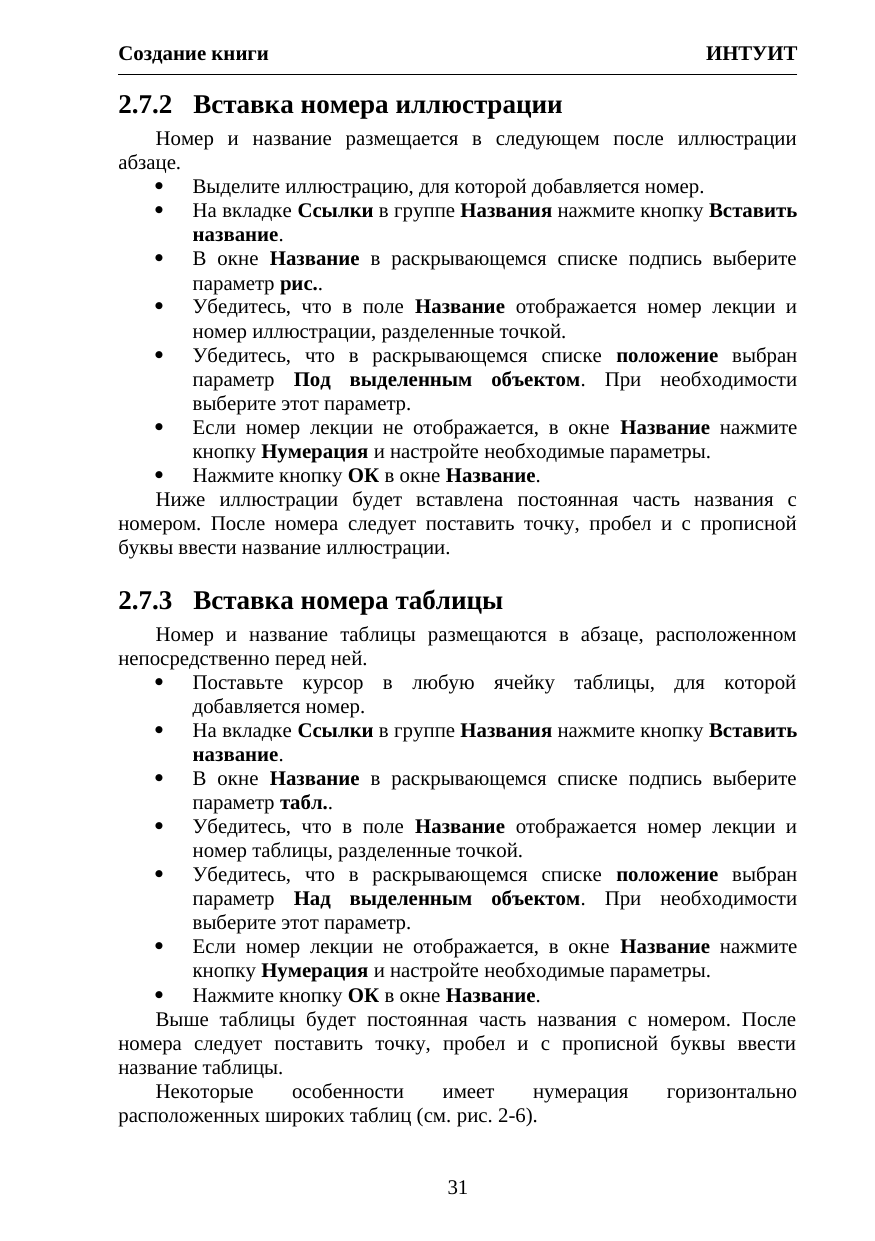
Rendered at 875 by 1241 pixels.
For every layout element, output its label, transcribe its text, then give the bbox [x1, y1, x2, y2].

subtitle Вставка номера таблицы [118, 584, 797, 615]
text Выделите иллюстрацию, для которой добавляется номер. [155, 174, 797, 198]
text Поставьте курсор в любую ячейку таблицы, для которой добавляется номер. [155, 670, 797, 718]
text Убедитесь, что в раскрывающемся списке положение выбран параметр Под выделенным объектом. При необходимости выберите этот параметр. [155, 343, 797, 415]
text Если номер лекции не отображается, в окне Название нажмите кнопку Нумерация и настройте необходимые параметры. [155, 934, 797, 982]
text Нажмите кнопку ОК в окне Название. [155, 463, 797, 487]
text Если номер лекции не отображается, в окне Название нажмите кнопку Нумерация и настройте необходимые параметры. [155, 415, 797, 463]
text Номер и название размещается в следующем после иллюстрации абзаце. [118, 126, 797, 174]
text Выше таблицы будет постоянная часть названия с номером. После номера следует поставить точку, пробел и с прописной буквы ввести название таблицы. [118, 1007, 797, 1079]
text На вкладке Ссылки в группе Названия нажмите кнопку Вставить название. [155, 718, 797, 766]
text Убедитесь, что в поле Название отображается номер лекции и номер иллюстрации, разделенные точкой. [155, 294, 797, 343]
text В окне Название в раскрывающемся списке подпись выберите параметр табл.. [155, 766, 797, 814]
text Убедитесь, что в поле Название отображается номер лекции и номер таблицы, разделенные точкой. [155, 814, 797, 862]
text Убедитесь, что в раскрывающемся списке положение выбран параметр Над выделенным объектом. При необходимости выберите этот параметр. [155, 862, 797, 934]
subtitle Вставка номера иллюстрации [118, 89, 797, 120]
text В окне Название в раскрывающемся списке подпись выберите параметр рис.. [155, 246, 797, 294]
text Ниже иллюстрации будет вставлена постоянная часть названия с номером. После номера следует поставить точку, пробел и с прописной буквы ввести название иллюстрации. [118, 487, 797, 559]
text На вкладке Ссылки в группе Названия нажмите кнопку Вставить название. [155, 198, 797, 246]
text Номер и название таблицы размещаются в абзаце, расположенном непосредственно перед ней. [118, 622, 797, 670]
text Нажмите кнопку ОК в окне Название. [155, 982, 797, 1007]
